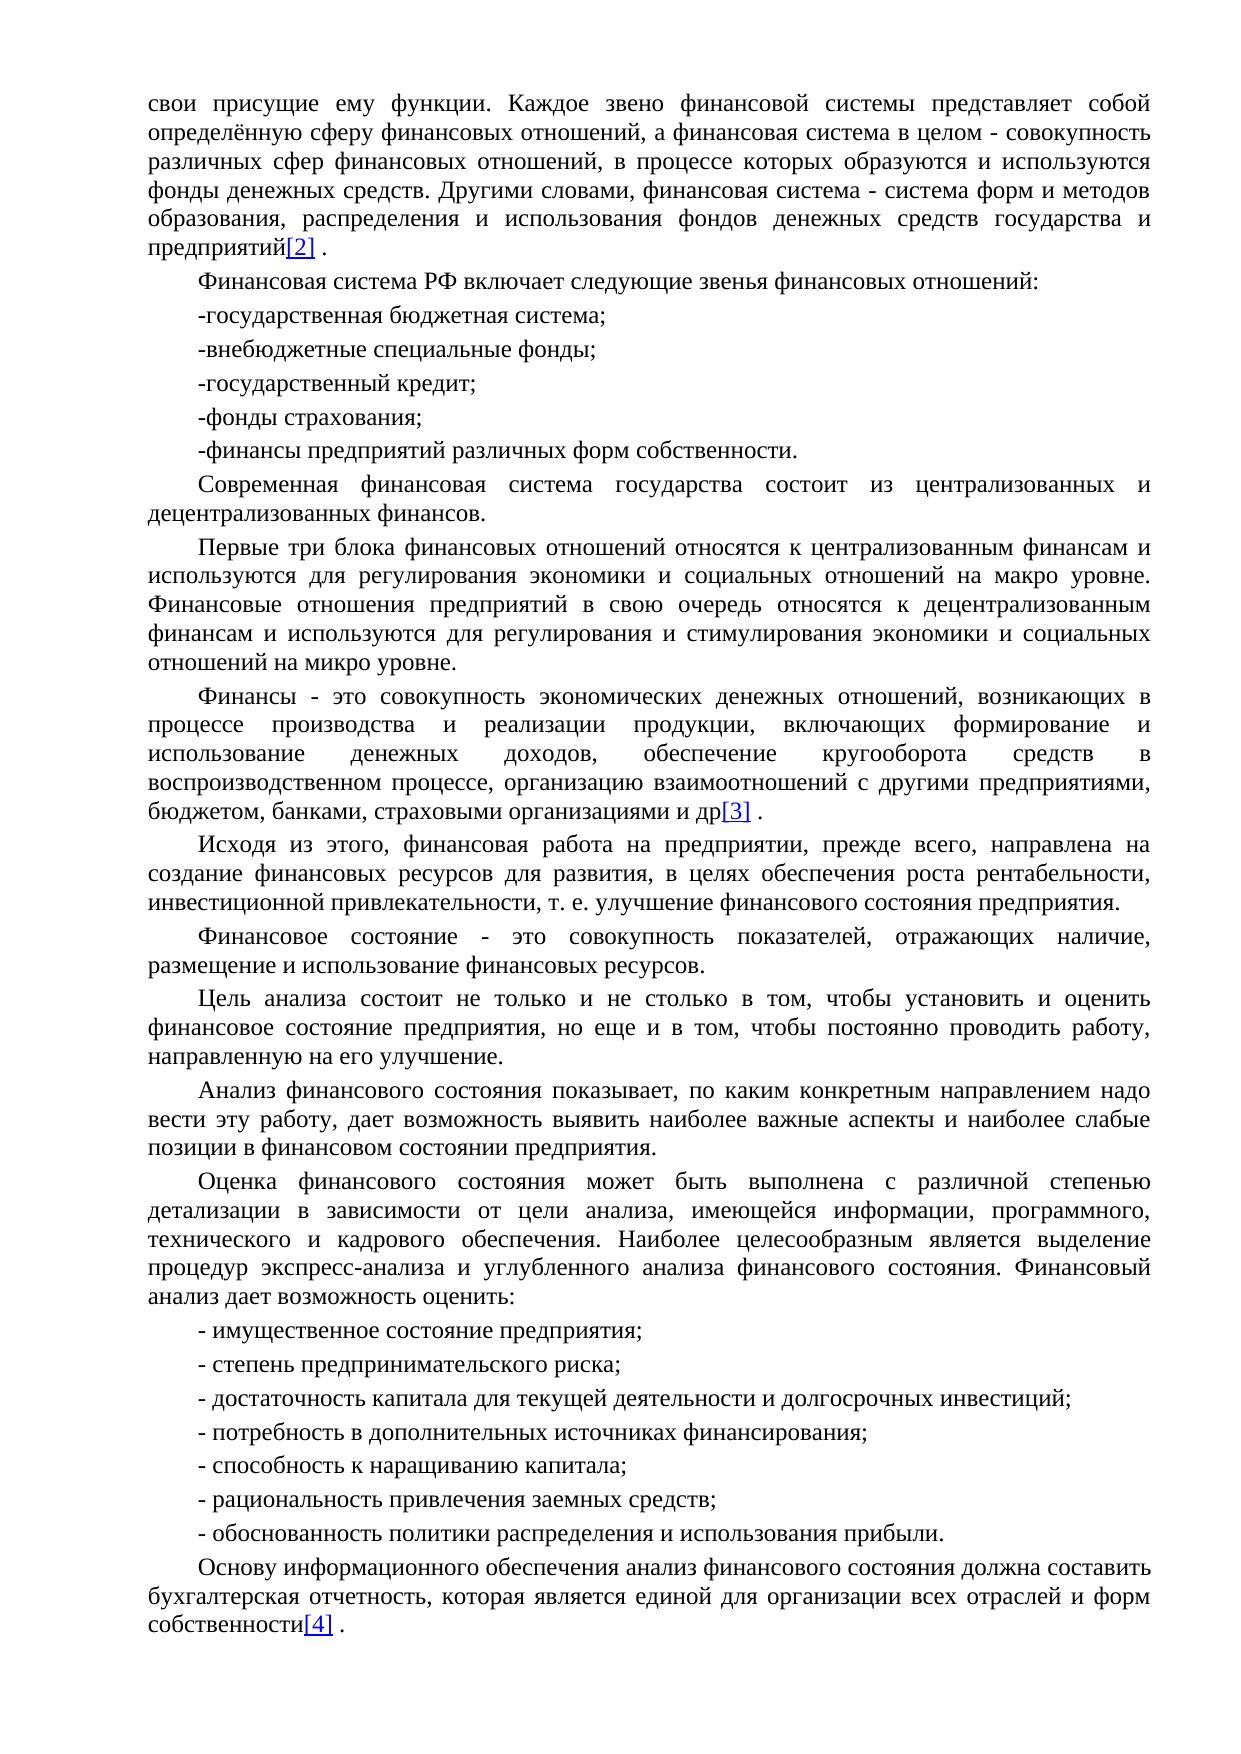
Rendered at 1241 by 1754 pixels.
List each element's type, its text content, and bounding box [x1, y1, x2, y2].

text - потребность в дополнительных источниках финансирования; [148, 1417, 1152, 1445]
text -финансы предприятий различных форм собственности. [148, 435, 1152, 464]
text Анализ финансового состояния показывает, по каким конкретным направлением надо вести эту работу, дает возможность выявить наиболее важные аспекты и наиболее слабые позиции в финансовом состоянии предприятия. [148, 1075, 1152, 1161]
text -внебюджетные специальные фонды; [148, 334, 1152, 363]
text Исходя из этого, финансовая работа на предприятии, прежде всего, направлена на создание финансовых ресурсов для развития, в целях обеспечения роста рентабельности, инвестиционной привлекательности, т. е. улучшение финансового состояния предприятия. [148, 829, 1152, 916]
text - обоснованность политики распределения и использования прибыли. [148, 1518, 1152, 1547]
text - достаточность капитала для текущей деятельности и долгосрочных инвестиций; [148, 1383, 1152, 1412]
text - рациональность привлечения заемных средств; [148, 1484, 1152, 1513]
text Финансы - это совокупность экономических денежных отношений, возникающих в процессе производства и реализации продукции, включающих формирование и использование денежных доходов, обеспечение кругооборота средств в воспроизводственном процессе, организацию взаимоотношений с другими предприятиями, бюджетом, банками, страховыми организациями и др[3] . [148, 681, 1152, 824]
text Первые три блока финансовых отношений относятся к централизованным финансам и используются для регулирования экономики и социальных отношений на макро уровне. Финансовые отношения предприятий в свою очередь относятся к децентрализованным финансам и используются для регулирования и стимулирования экономики и социальных отношений на микро уровне. [148, 532, 1152, 676]
text - способность к наращиванию капитала; [148, 1451, 1152, 1479]
text -фонды страхования; [148, 402, 1152, 430]
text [148, 88, 1152, 261]
text - имущественное состояние предприятия; [148, 1315, 1152, 1344]
text -государственная бюджетная система; [148, 300, 1152, 329]
text Финансовая система РФ включает следующие звенья финансовых отношений: [148, 266, 1152, 295]
text - степень предпринимательского риска; [148, 1349, 1152, 1378]
text Основу информационного обеспечения анализ финансового состояния должна составить бухгалтерская отчетность, которая является единой для организации всех отраслей и форм собственности[4] . [148, 1552, 1152, 1638]
text -государственный кредит; [148, 368, 1152, 396]
text Оценка финансового состояния может быть выполнена с различной степенью детализации в зависимости от цели анализа, имеющейся информации, программного, технического и кадрового обеспечения. Наиболее целесообразным является выделение процедур экспресс-анализа и углубленного анализа финансового состояния. Финансовый анализ дает возможность оценить: [148, 1166, 1152, 1310]
text Цель анализа состоит не только и не столько в том, чтобы установить и оценить финансовое состояние предприятия, но еще и в том, чтобы постоянно проводить работу, направленную на его улучшение. [148, 983, 1152, 1070]
text Современная финансовая система государства состоит из централизованных и децентрализованных финансов. [148, 469, 1152, 527]
text Финансовое состояние - это совокупность показателей, отражающих наличие, размещение и использование финансовых ресурсов. [148, 921, 1152, 978]
